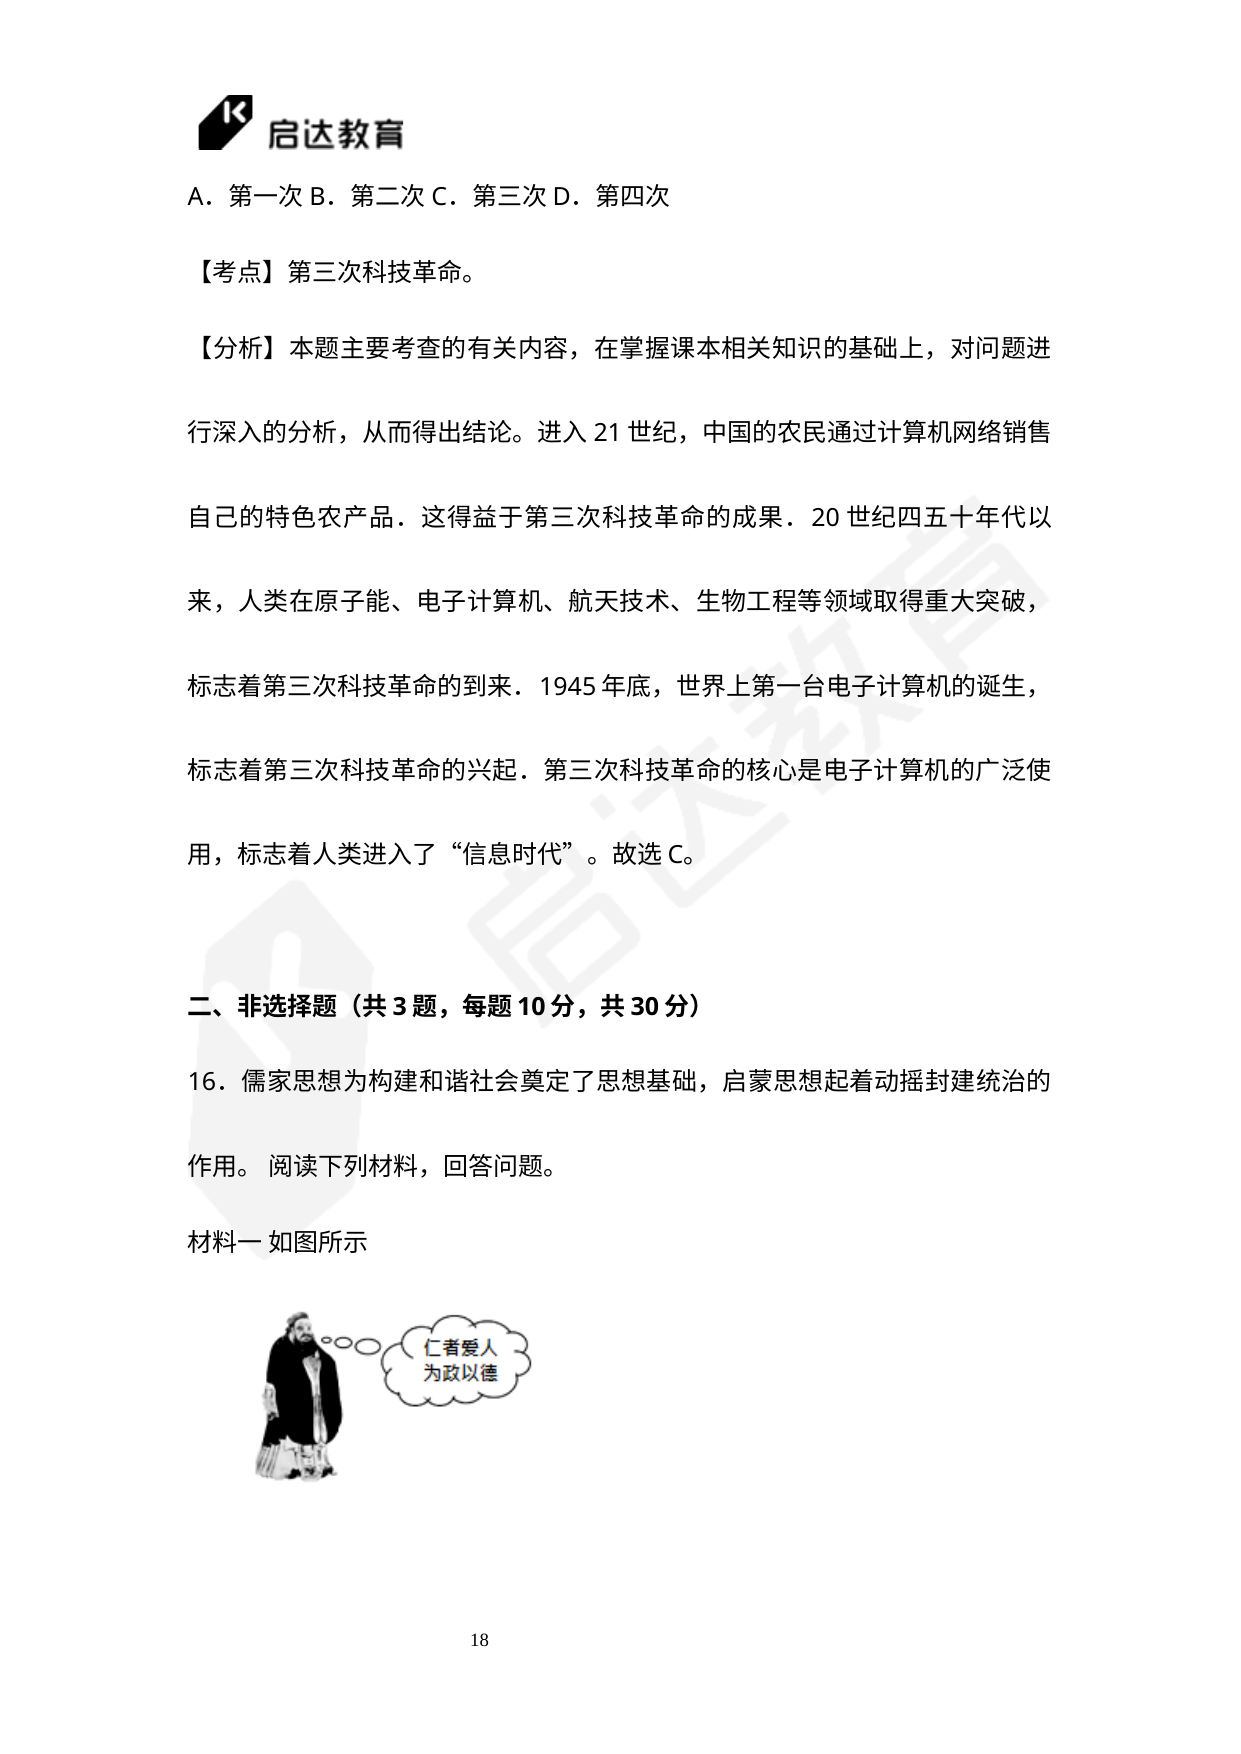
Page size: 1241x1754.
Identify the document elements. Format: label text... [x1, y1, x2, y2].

text 【分析】本题主要考查的有关内容，在掌握课本相关知识的基础上，对问题进行深入的分析，从而得出结论。进入21世纪，中国的农民通过计算机网络销售自己的特色农产品．这得益于第三次科技革命的成果．20世纪四五十年代以来，人类在原子能、电子计算机、航天技术、生物工程等领域取得重大突破，标志着第三次科技革命的到来．1945年底，世界上第一台电子计算机的诞生，标志着第三次科技革命的兴起．第三次科技革命的核心是电子计算机的广泛使用，标志着人类进入了“信息时代”。故选C。 [187, 314, 1053, 886]
text 材料一 如图所示 [187, 1208, 1053, 1273]
picture [251, 1307, 536, 1487]
picture [198, 95, 404, 150]
text 二、非选择题（共3题，每题10分，共30分） [187, 972, 1053, 1037]
text 【考点】第三次科技革命。 [187, 238, 1053, 303]
text 16．儒家思想为构建和谐社会奠定了思想基础，启蒙思想起着动摇封建统治的作用。 阅读下列材料，回答问题。 [187, 1047, 1053, 1197]
text A．第一次 B．第二次 C．第三次 D．第四次 [187, 162, 1053, 227]
